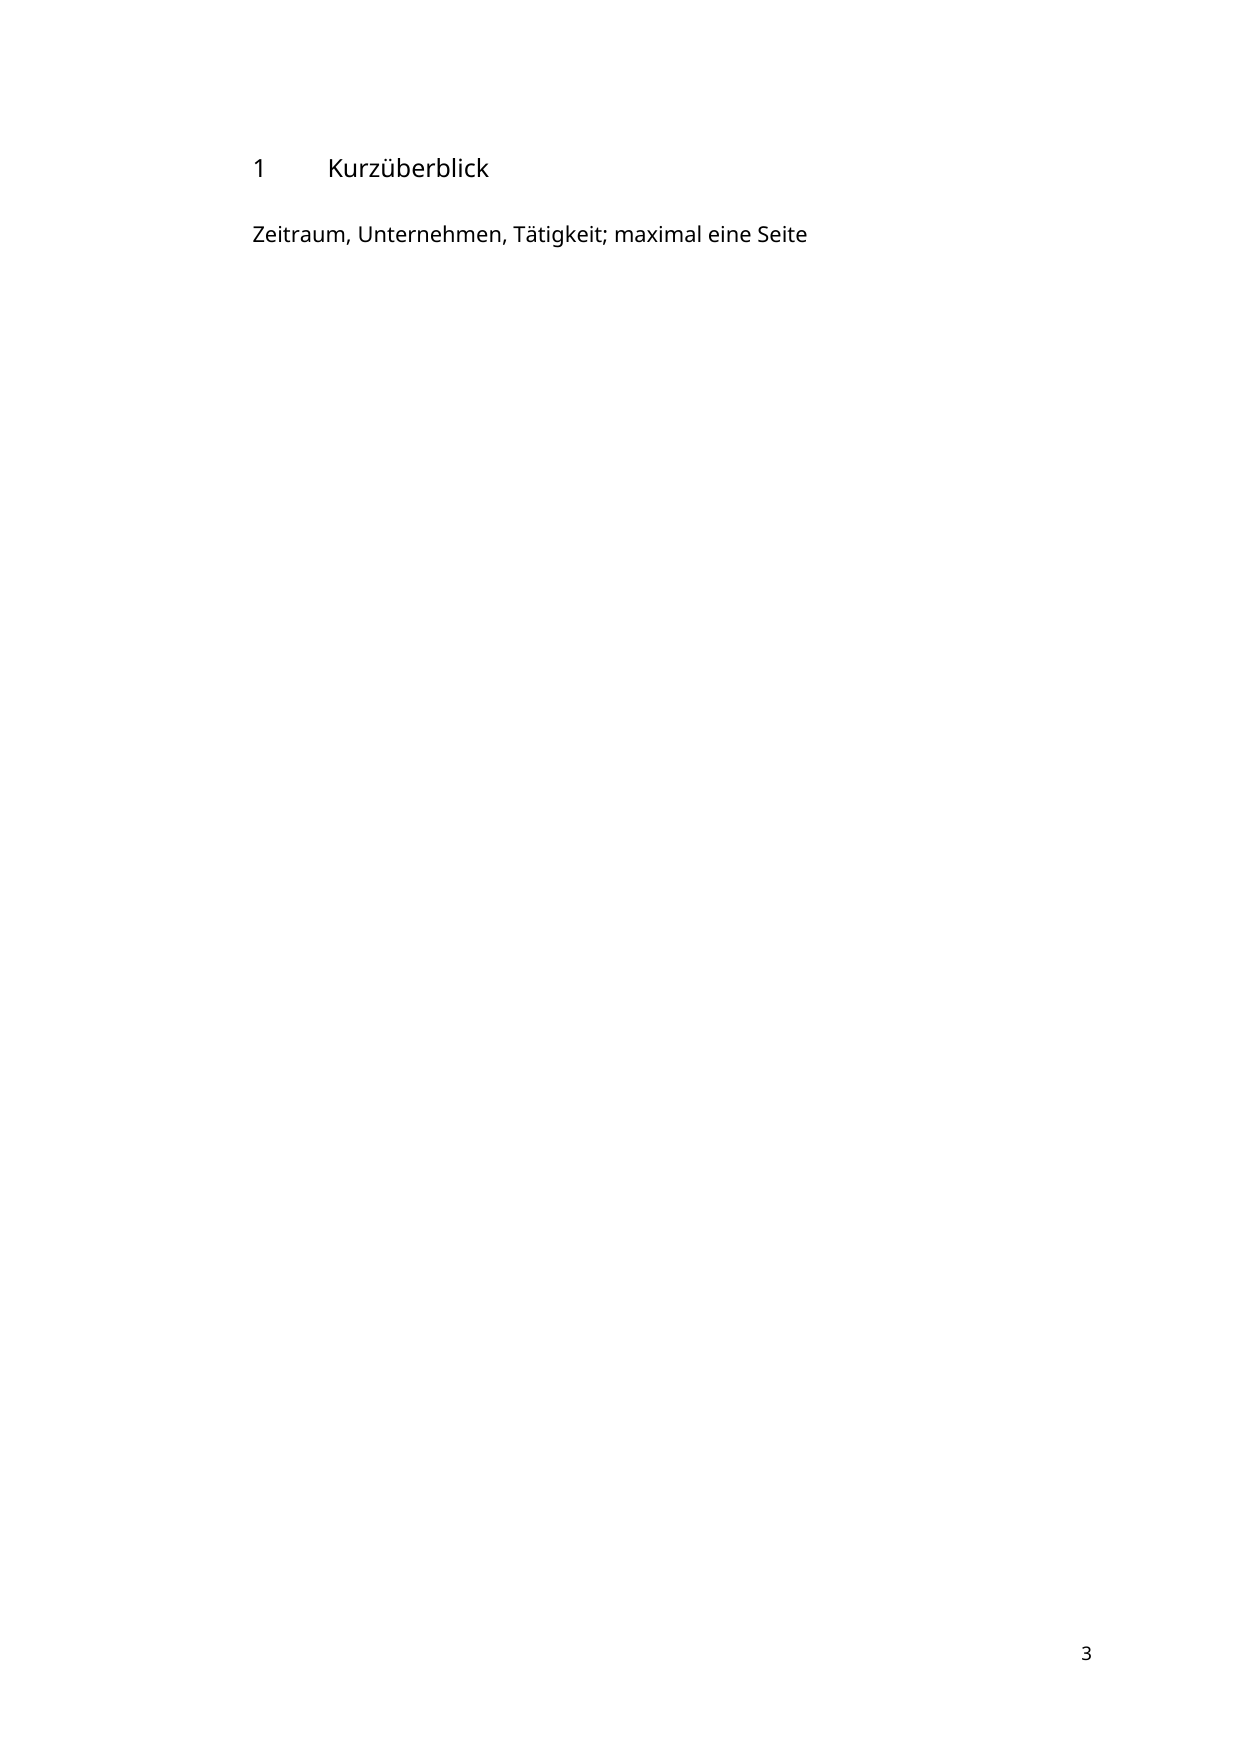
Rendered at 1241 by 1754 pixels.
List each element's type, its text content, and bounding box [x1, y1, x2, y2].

text 1 Kurzüberblick [252, 148, 1093, 185]
text Zeitraum, Unternehmen, Tätigkeit; maximal eine Seite [252, 223, 1093, 248]
